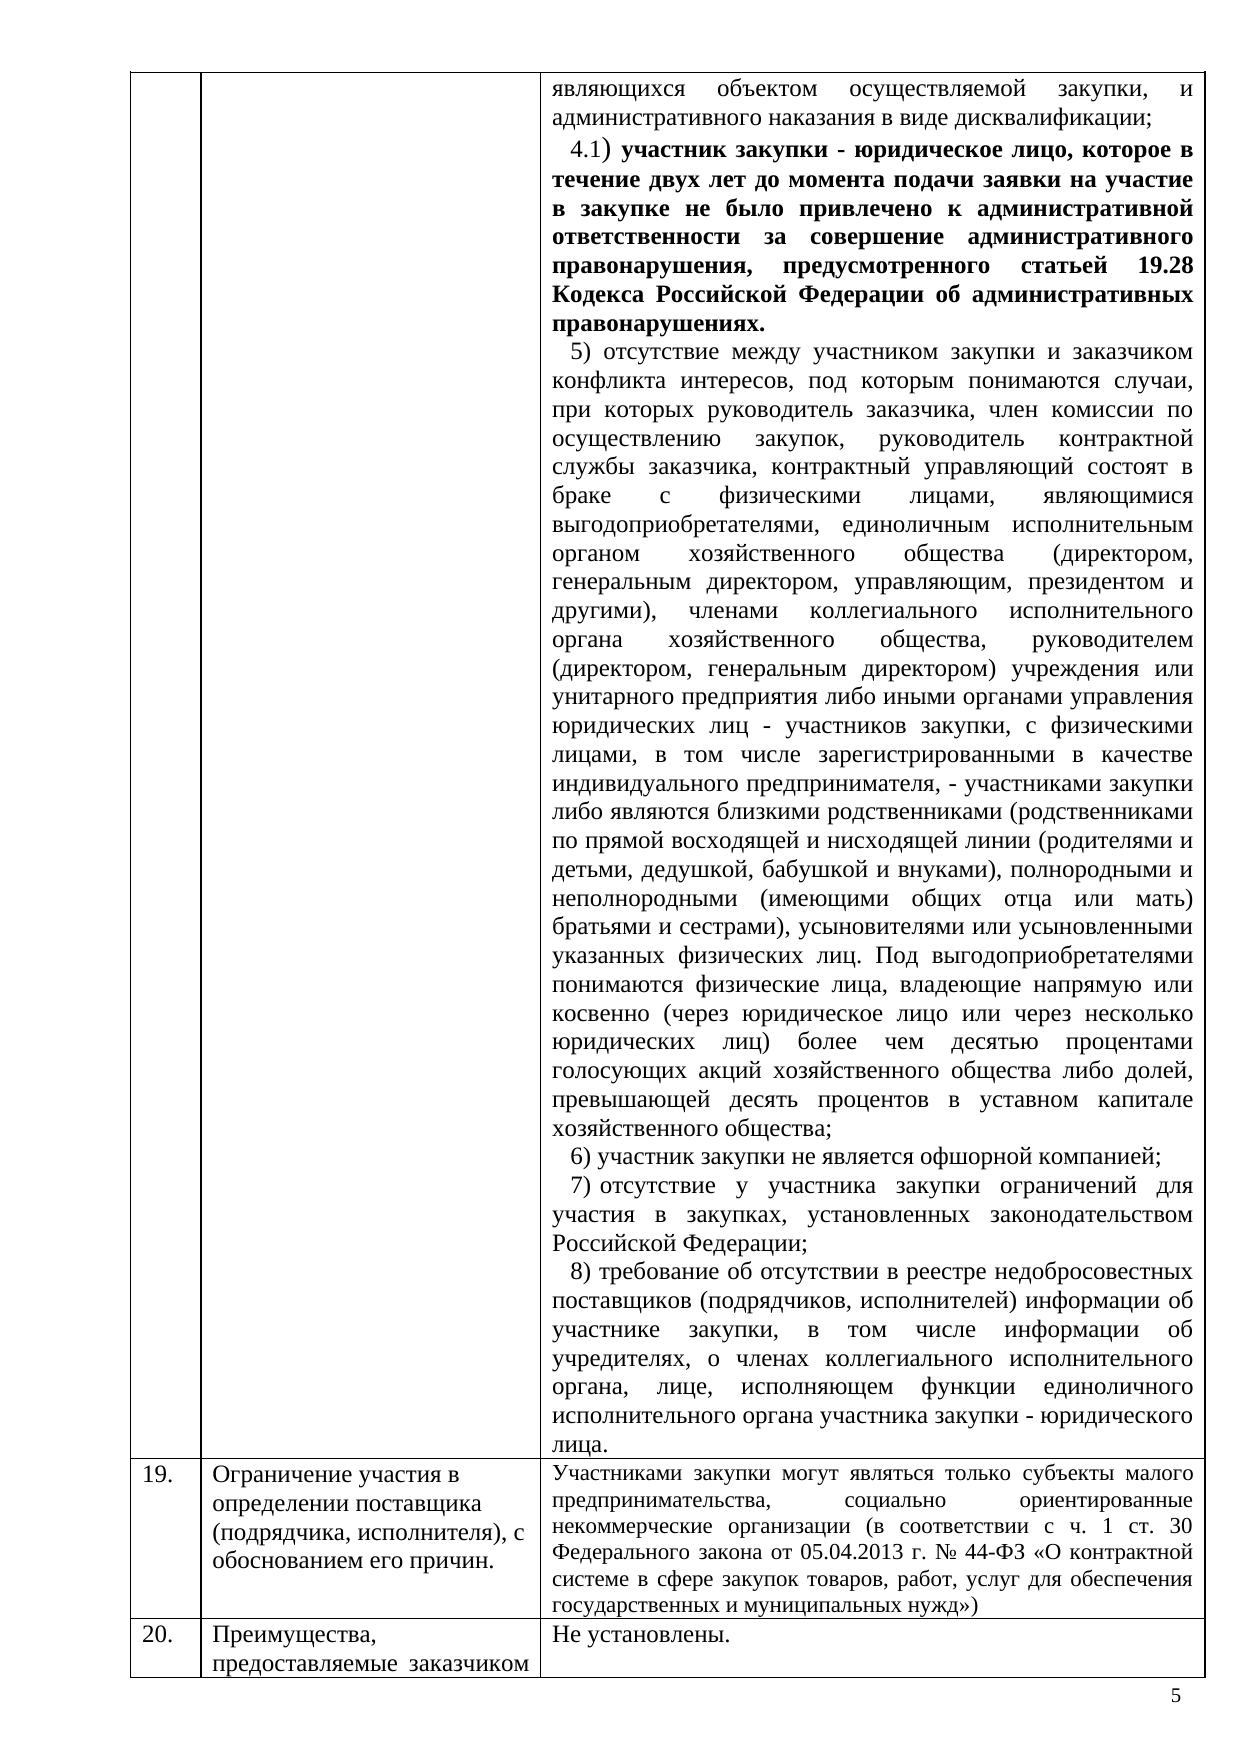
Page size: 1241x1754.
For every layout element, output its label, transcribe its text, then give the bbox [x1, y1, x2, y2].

table_cell [131, 73, 200, 1458]
table_cell Ограничение участия в определении поставщика (подрядчика, исполнителя), с обоснованием его причин. [202, 1459, 540, 1617]
table_cell Не установлены. [541, 1619, 1204, 1676]
table_cell [131, 1619, 200, 1676]
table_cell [202, 1619, 540, 1676]
table_cell Участниками закупки могут являться только субъекты малого предпринимательства, социально ориентированные некоммерческие организации (в соответствии с ч. 1 ст. 30 Федерального закона от 05.04.2013 г. № 44-ФЗ «О контрактной системе в сфере закупок товаров, работ, услуг для обеспечения государственных и муниципальных нужд») [541, 1459, 1204, 1617]
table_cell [541, 73, 1204, 1458]
table_cell [131, 1459, 200, 1617]
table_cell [202, 73, 540, 1458]
